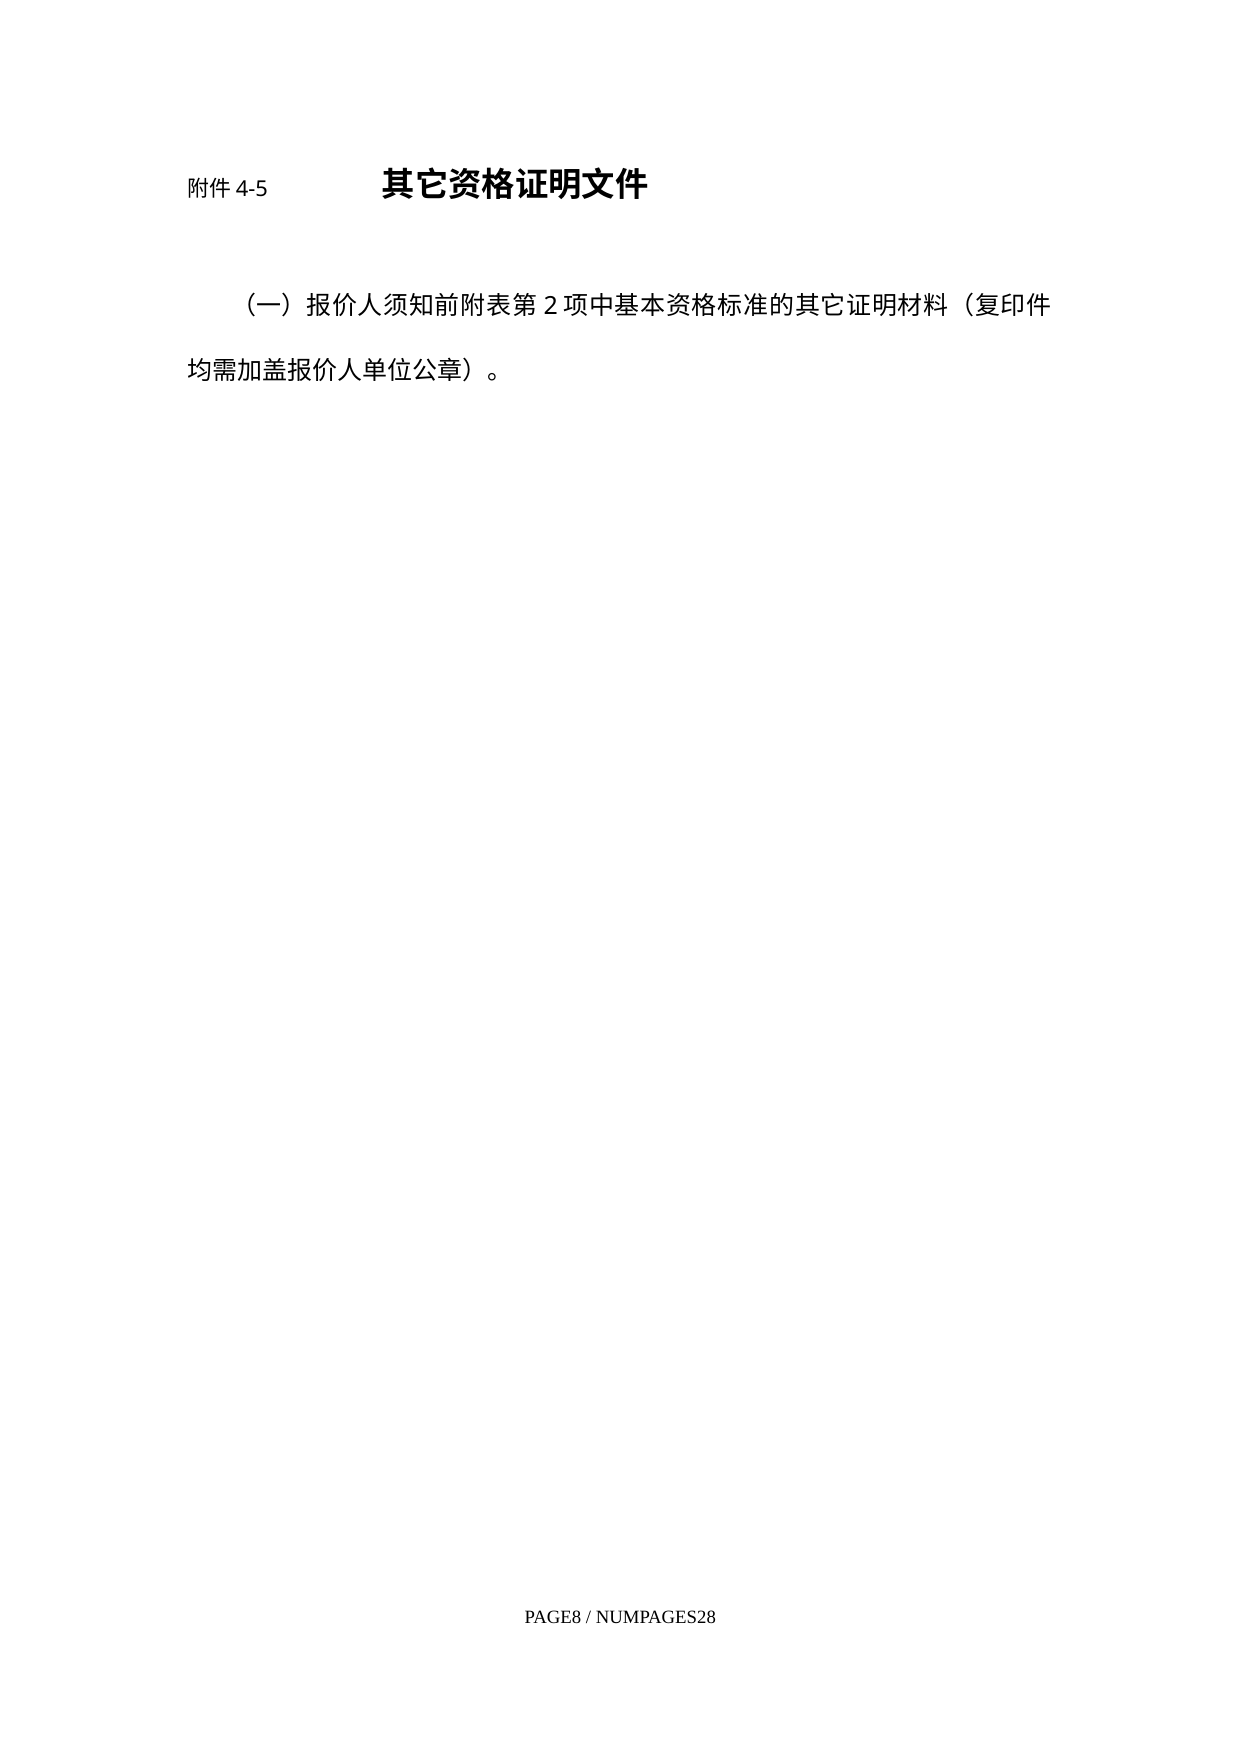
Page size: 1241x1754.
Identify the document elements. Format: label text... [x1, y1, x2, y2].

list 报价人须知前附表第2项中基本资格标准的其它证明材料（复印件均需加盖报价人单位公章）。 [187, 271, 1053, 401]
text 附件4-5 其它资格证明文件 [187, 160, 1053, 206]
